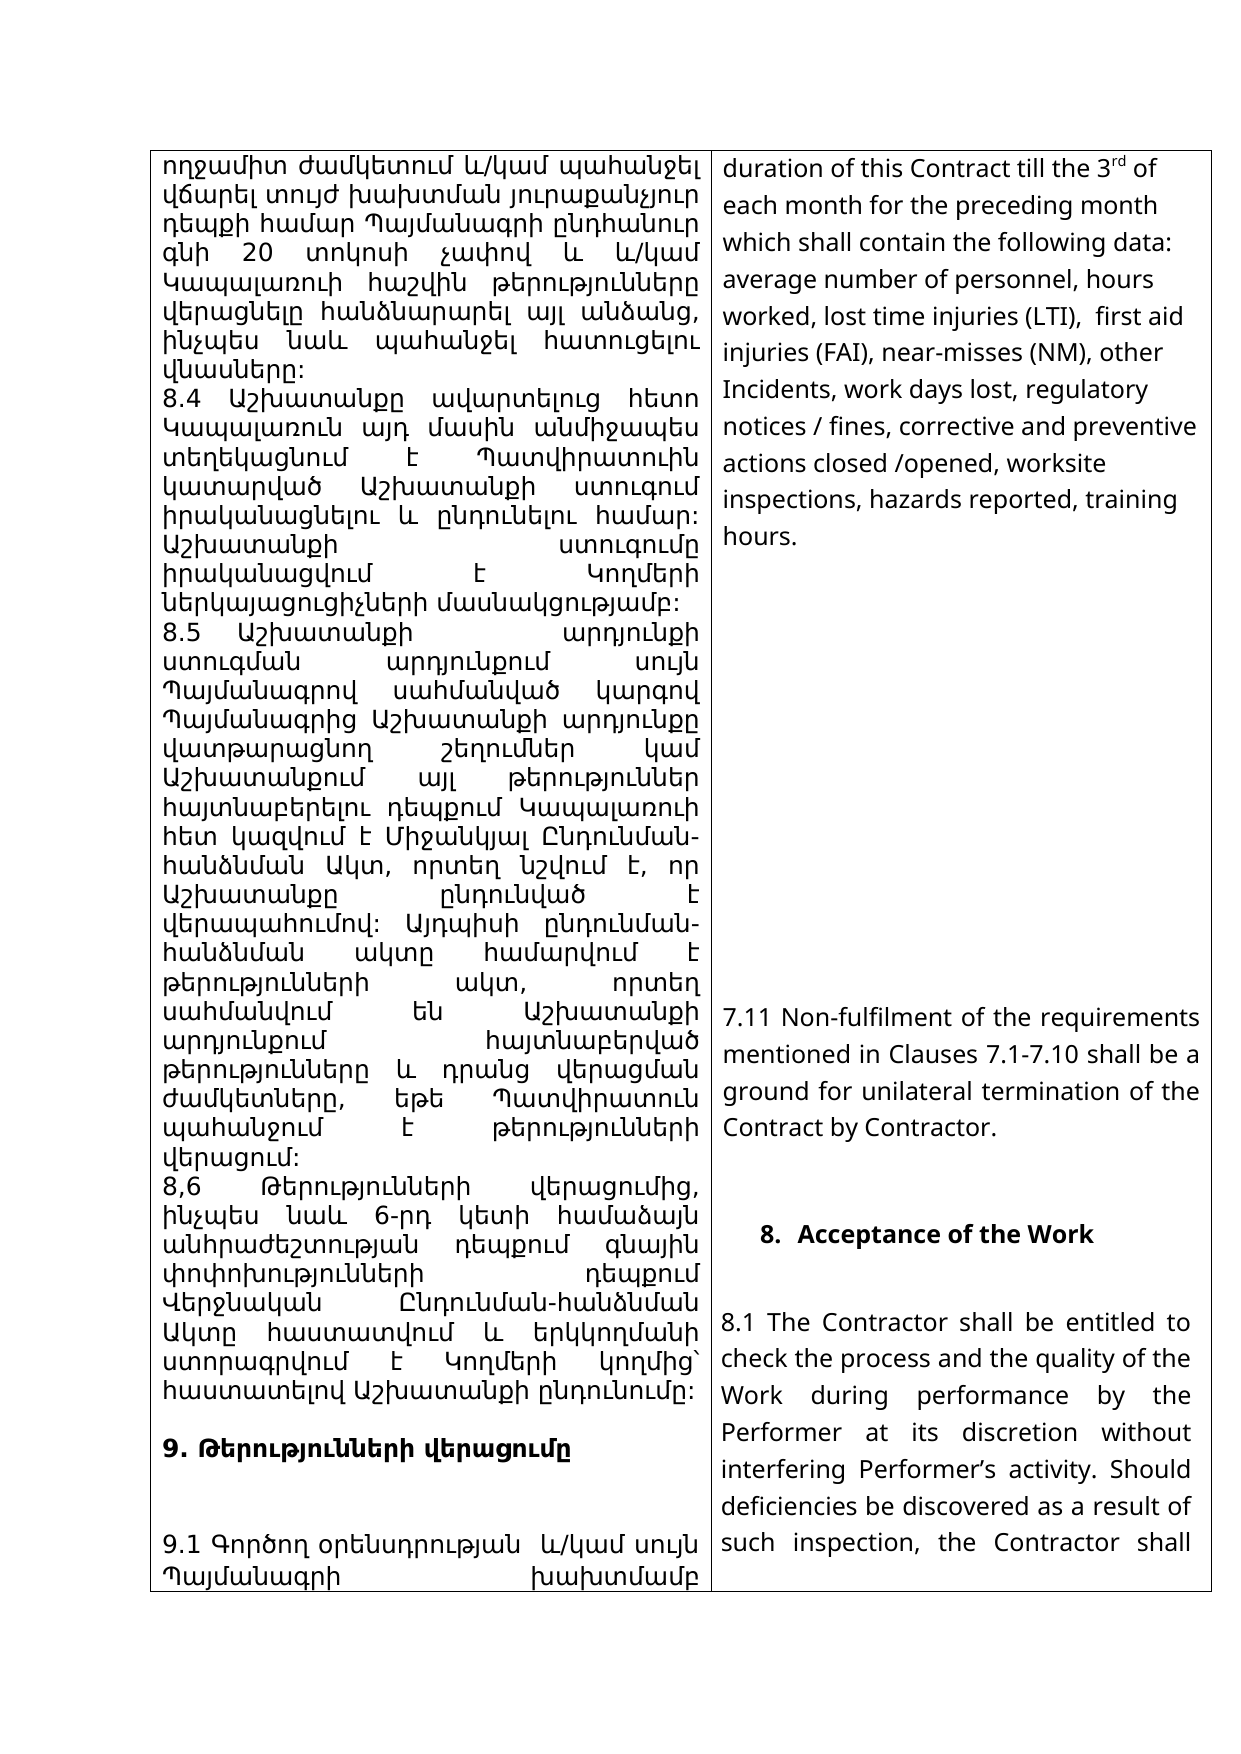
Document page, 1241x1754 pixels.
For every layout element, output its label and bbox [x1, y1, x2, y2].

table_header [151, 151, 711, 1591]
table_header [712, 151, 1211, 1591]
